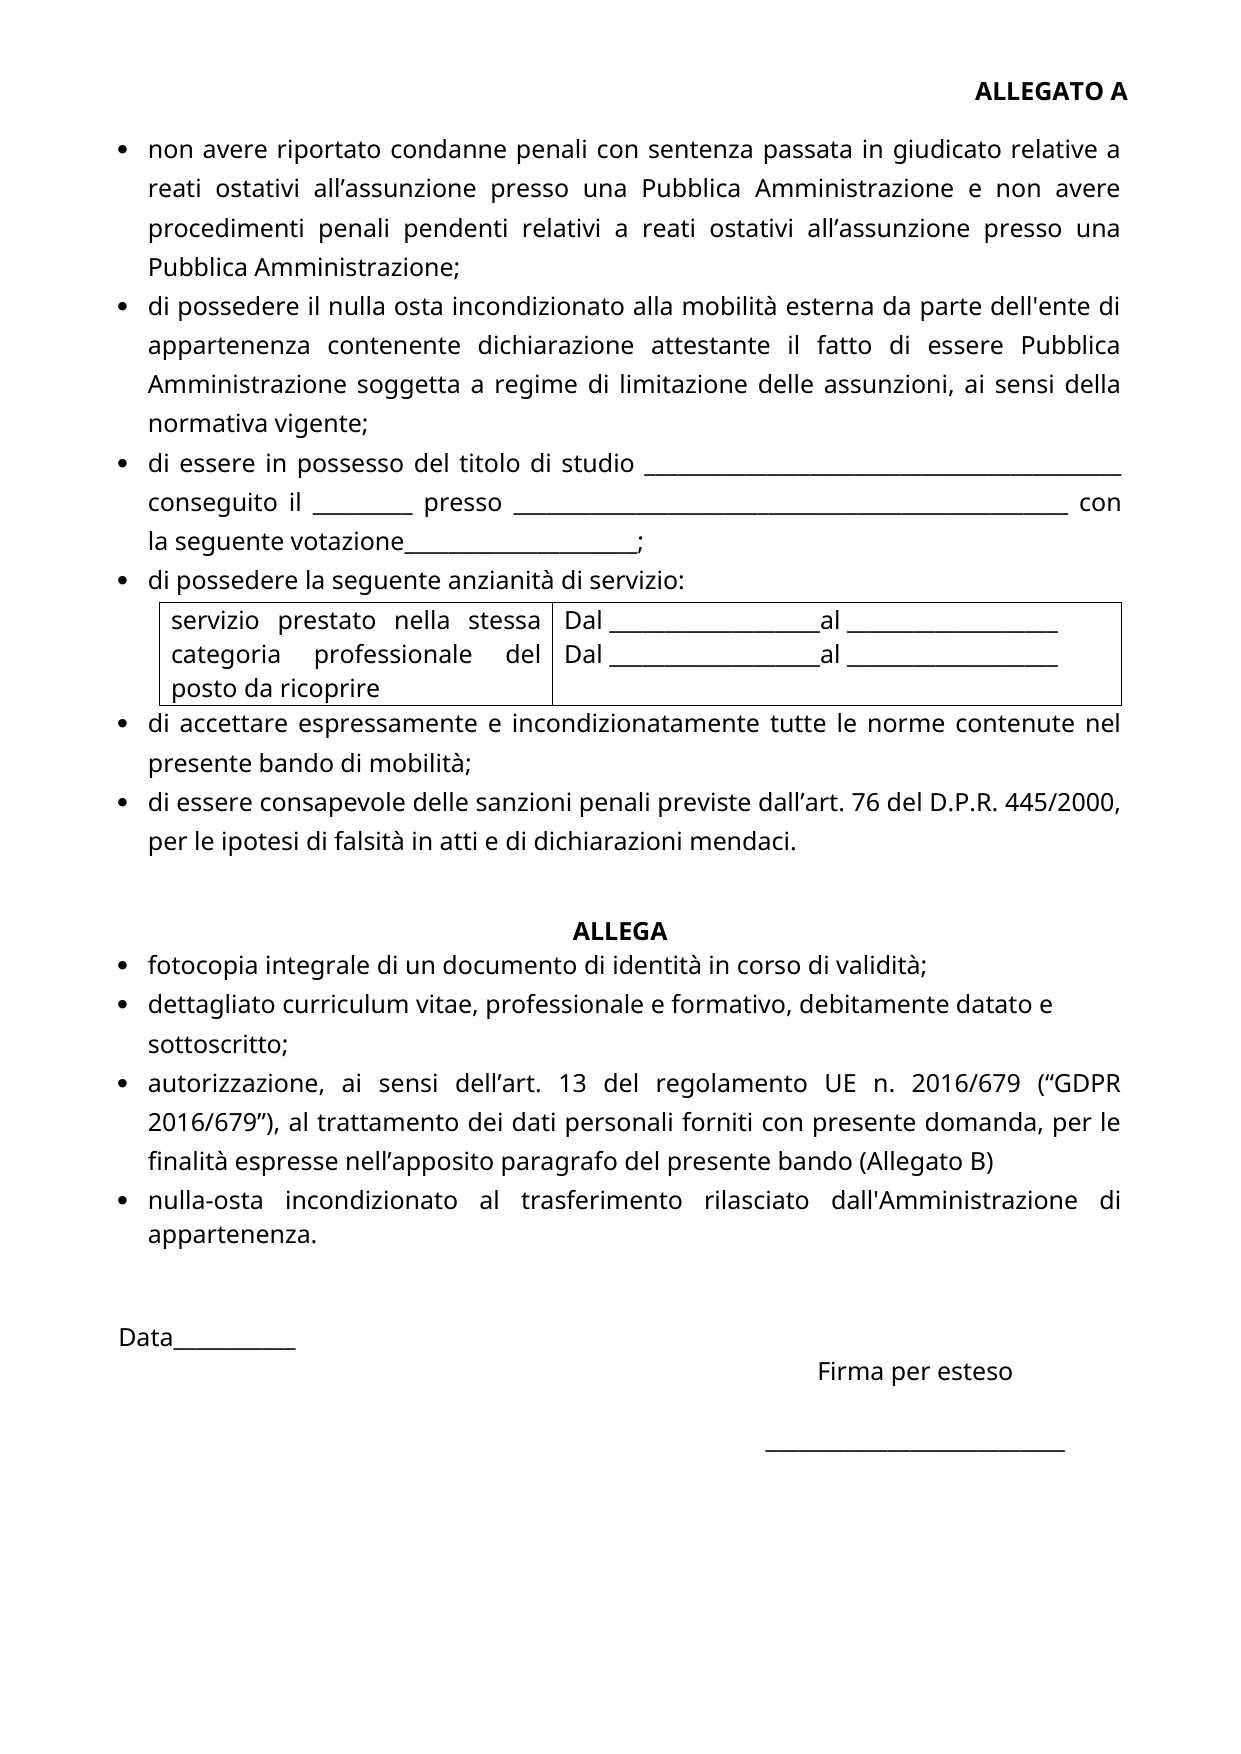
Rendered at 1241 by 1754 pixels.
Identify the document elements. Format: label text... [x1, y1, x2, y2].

table_header servizio prestato nella stessa categoria professionale del posto da ricoprire [160, 603, 552, 705]
list di accettare espressamente e incondizionatamente tutte le norme contenute nel presente bando di mobilità; [118, 706, 1122, 779]
list di possedere il nulla osta incondizionato alla mobilità esterna da parte dell'ente di appartenenza contenente dichiarazione attestante il fatto di essere Pubblica Amministrazione soggetta a regime di limitazione delle assunzioni, ai sensi della normativa vigente; [118, 288, 1122, 440]
list nulla-osta incondizionato al trasferimento rilasciato dall'Amministrazione di appartenenza. [118, 1183, 1122, 1251]
text Firma per esteso [708, 1353, 1122, 1387]
list fotocopia integrale di un documento di identità in corso di validità; [118, 948, 1122, 982]
list autorizzazione, ai sensi dell’art. 13 del regolamento UE n. 2016/679 (“GDPR 2016/679”), al trattamento dei dati personali forniti con presente domanda, per le finalità espresse nell’apposito paragrafo del presente bando (Allegato B) [118, 1065, 1122, 1178]
list di essere in possesso del titolo di studio ___________________________________________ conseguito il _________ presso __________________________________________________ con la seguente votazione_____________________; [118, 445, 1122, 558]
table_header Dal ___________________al ___________________ Dal ___________________al ___________________ [553, 603, 1121, 705]
text ___________________________ [708, 1421, 1122, 1455]
list di possedere la seguente anzianità di servizio: [118, 563, 1122, 597]
text Data___________ [118, 1319, 1122, 1353]
list non avere riportato condanne penali con sentenza passata in giudicato relative a reati ostativi all’assunzione presso una Pubblica Amministrazione e non avere procedimenti penali pendenti relativi a reati ostativi all’assunzione presso una Pubblica Amministrazione; [118, 132, 1122, 283]
list di essere consapevole delle sanzioni penali previste dall’art. 76 del D.P.R. 445/2000, per le ipotesi di falsità in atti e di dichiarazioni mendaci. [118, 784, 1122, 858]
text ALLEGA [118, 914, 1122, 948]
list dettagliato curriculum vitae, professionale e formativo, debitamente datato e sottoscritto; [118, 987, 1122, 1060]
